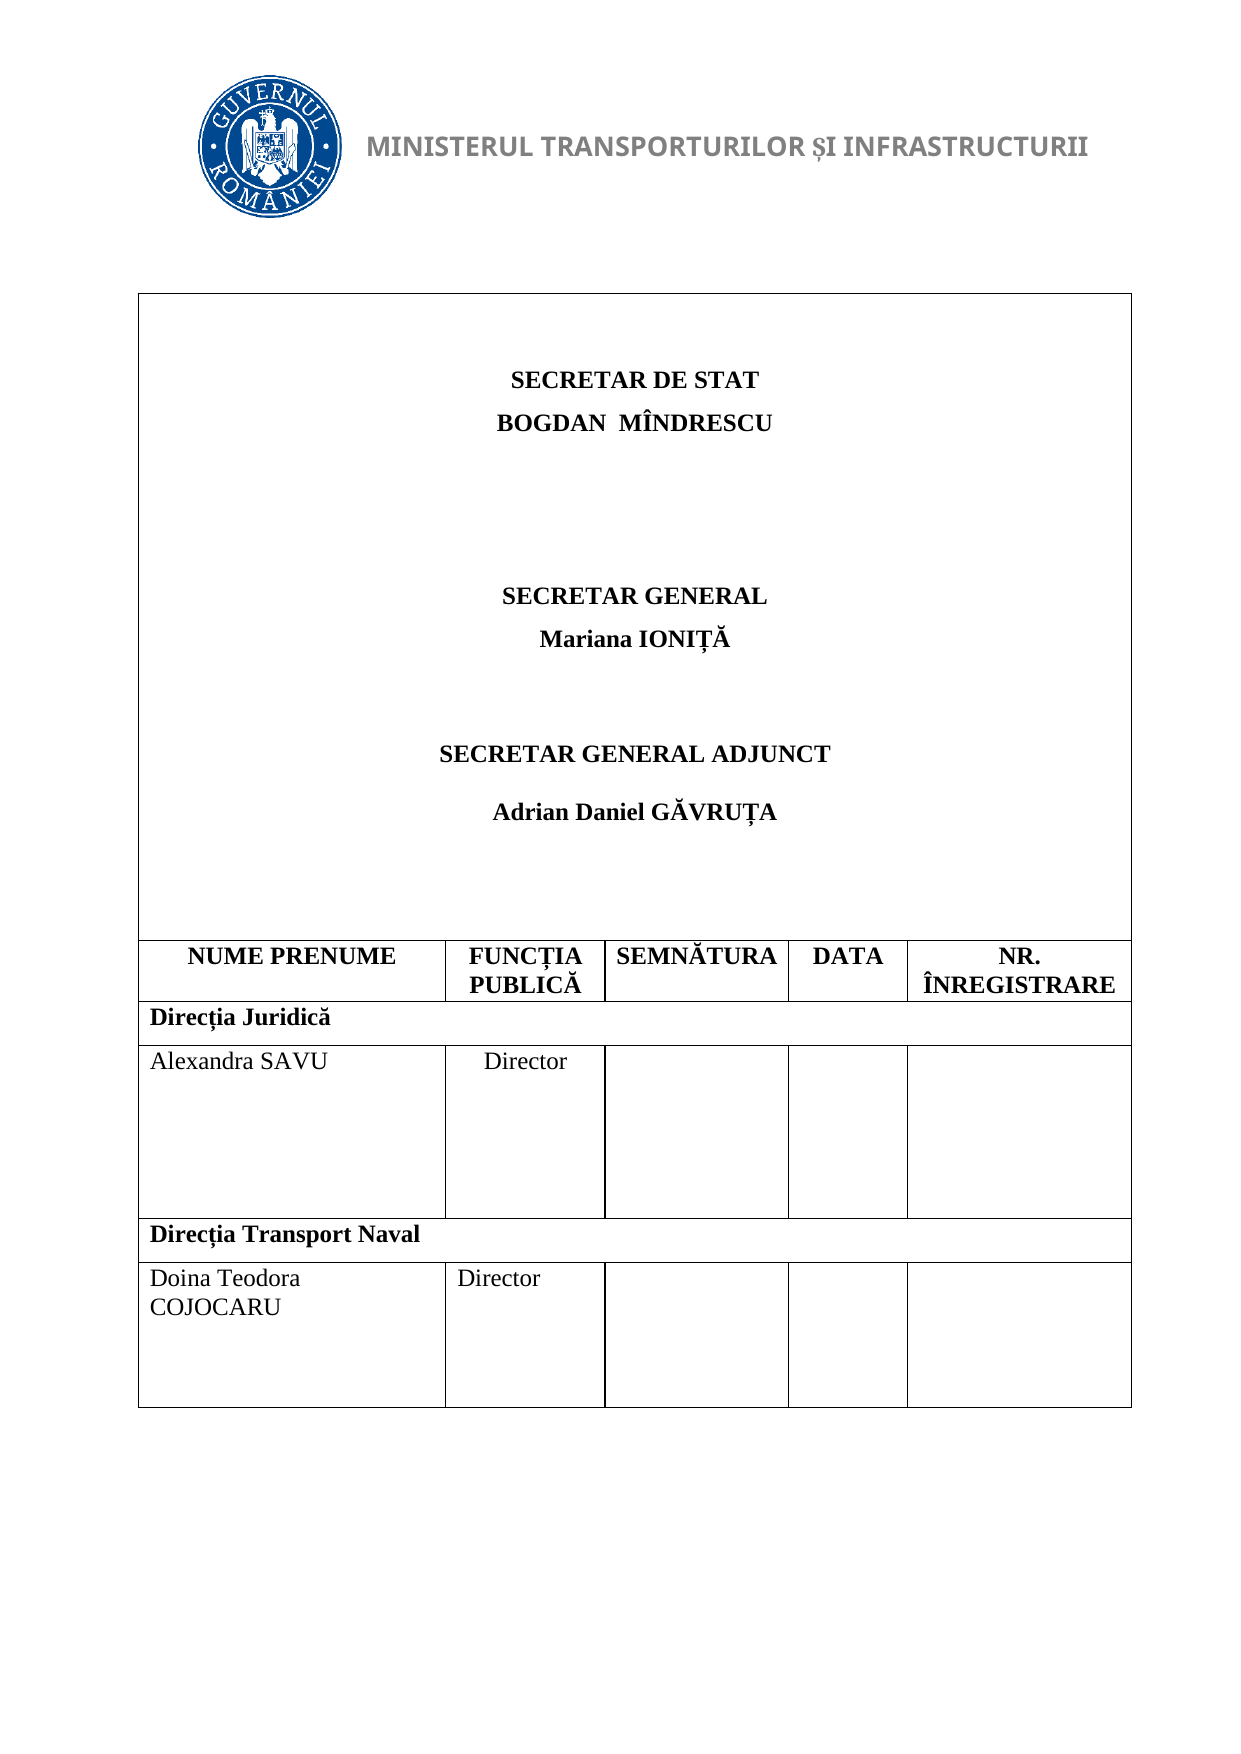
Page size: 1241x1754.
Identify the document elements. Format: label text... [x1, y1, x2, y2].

table_cell [606, 1263, 788, 1407]
table_cell Director [446, 1263, 604, 1407]
table_cell FUNCȚIA PUBLICĂ [446, 941, 604, 1001]
table_cell DATA [789, 941, 907, 1001]
table_cell [789, 1263, 907, 1407]
table_cell NR. ÎNREGISTRARE [908, 941, 1131, 1001]
table_cell SEMNĂTURA [606, 941, 788, 1001]
table_cell Direcția Juridică [139, 1002, 1131, 1045]
table_cell Direcția Transport Naval [139, 1219, 1131, 1262]
picture [196, 73, 343, 219]
table_cell [606, 1046, 788, 1218]
table_cell [908, 1263, 1131, 1407]
table_cell [908, 1046, 1131, 1218]
table_cell Doina Teodora COJOCARU [139, 1263, 445, 1407]
table_cell Alexandra SAVU [139, 1046, 445, 1218]
table_header SECRETAR DE STAT BOGDAN MÎNDRESCU SECRETAR GENERAL Mariana IONIȚĂ SECRETAR GENERAL ADJUNCT Adrian Daniel GĂVRUȚA [139, 294, 1131, 940]
table_cell Director [446, 1046, 604, 1218]
table_cell [789, 1046, 907, 1218]
table_cell NUME PRENUME [139, 941, 445, 1001]
